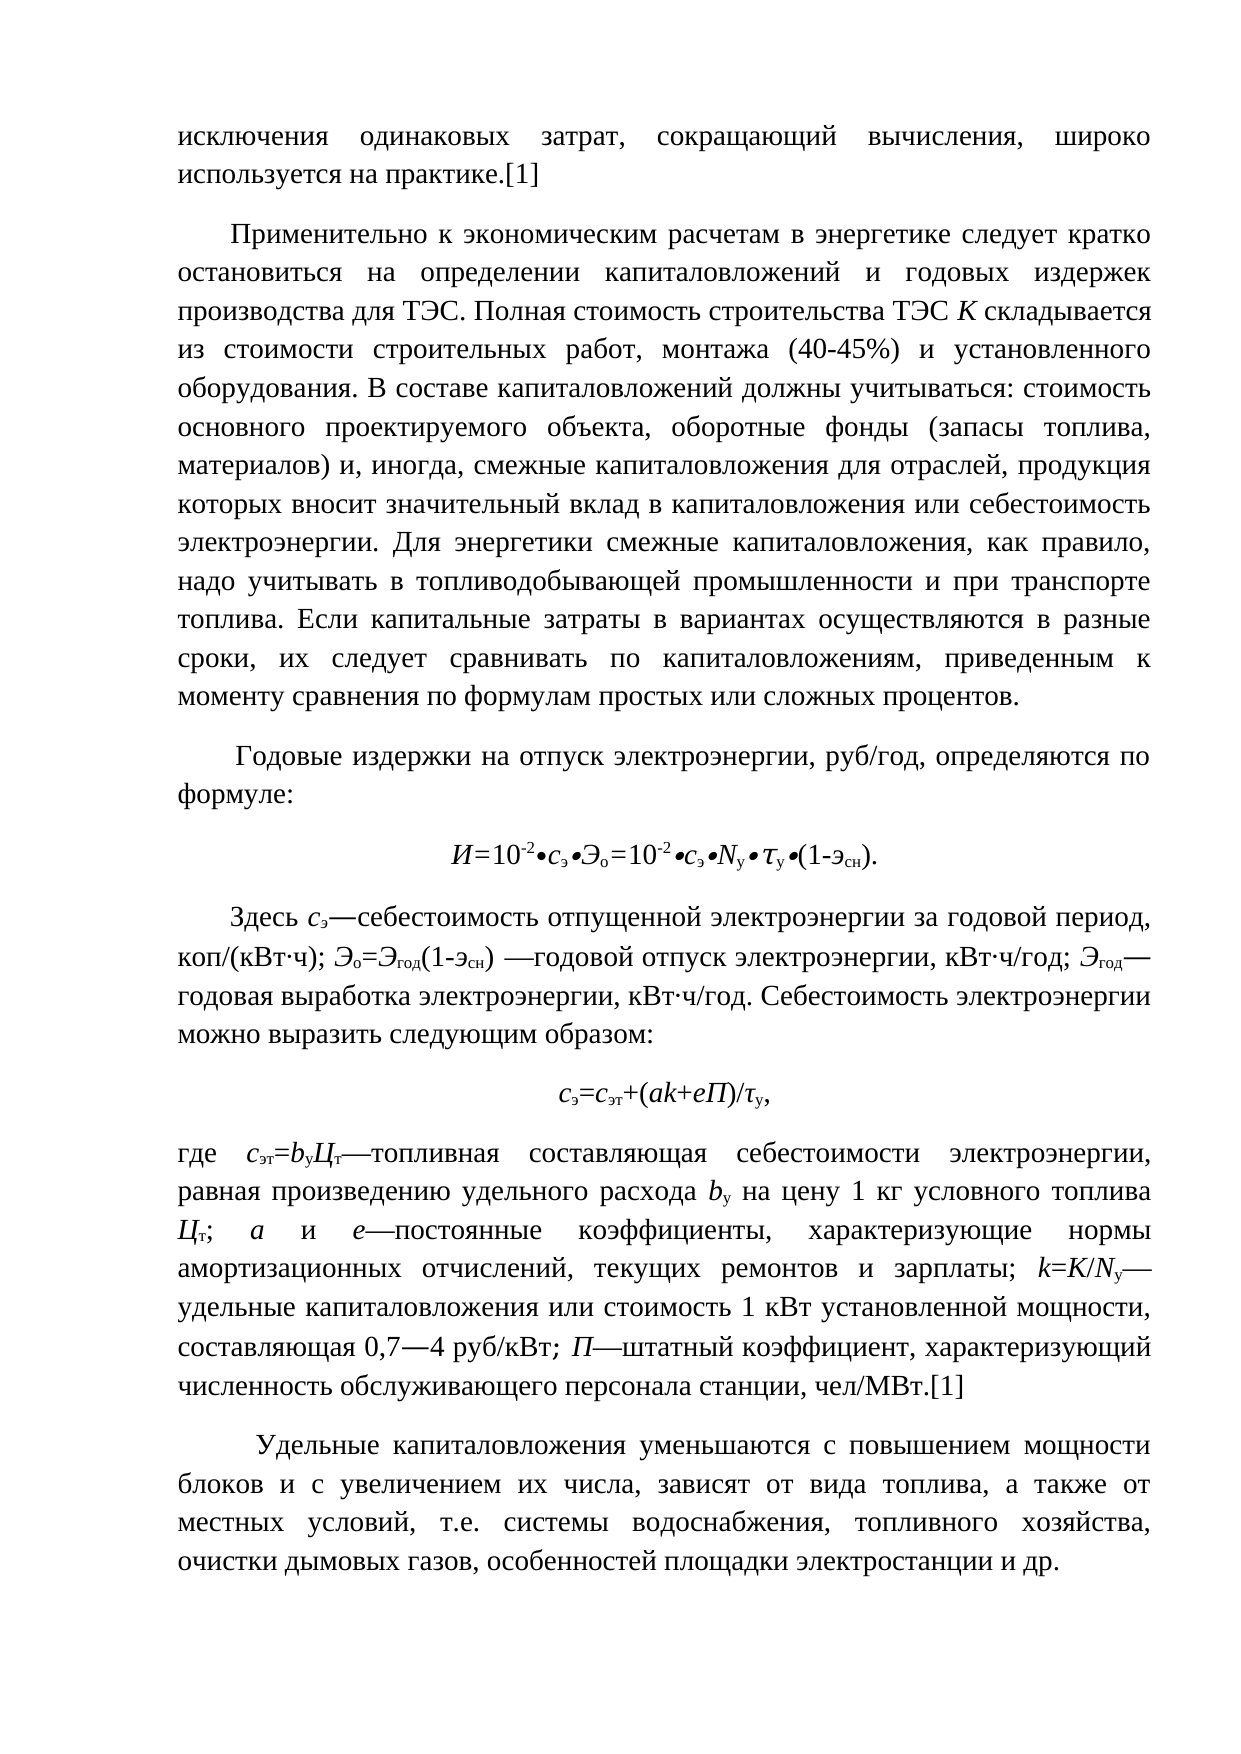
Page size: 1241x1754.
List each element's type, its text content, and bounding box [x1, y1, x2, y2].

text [177, 118, 1152, 190]
text Годовые издержки на отпуск электроэнергии, руб/год, определяются по формуле: [177, 738, 1152, 810]
text Здесь сэ—себестоимость отпущенной электроэнергии за годовой период, коп/(кВт∙ч); Эо=Эгод(1-эсн) —годовой отпуск электроэнергии, кВт∙ч/год; Эгод—годовая выработка электроэнергии, кВт∙ч/год. Себестоимость электроэнергии можно выразить следующим образом: [177, 897, 1152, 1050]
text Удельные капиталовложения уменьшаются с повышением мощности блоков и с увеличением их числа, зависят от вида топлива, а также от местных условий, т.е. системы водоснабжения, топливного хозяйства, очистки дымовых газов, особенностей площадки электростанции и др. [177, 1427, 1152, 1577]
text сэ=сэт+(аk+eП)/τy, [177, 1076, 1152, 1109]
text Применительно к экономическим расчетам в энергетике следует кратко остановиться на определении капиталовложений и годовых издержек производства для ТЭС. Полная стоимость строительства ТЭС К складывается из стоимости строительных работ, монтажа (40-45%) и установленного оборудования. В составе капиталовложений должны учитываться: стоимость основного проектируемого объекта, оборотные фонды (запасы топлива, материалов) и, иногда, смежные капиталовложения для отраслей, продукция которых вносит значительный вклад в капиталовложения или себестоимость электроэнергии. Для энергетики смежные капиталовложения, как правило, надо учитывать в топливодобывающей промышленности и при транспорте топлива. Если капитальные затраты в вариантах осуществляются в разные сроки, их следует сравнивать по капиталовложениям, приведенным к моменту сравнения по формулам простых или сложных процентов. [177, 216, 1152, 712]
text И=10-2∙сэ∙Эо=10-2∙сэ∙Ny∙τy∙(1-эсн). [177, 836, 1152, 871]
text где сэт=byЦт—топливная составляющая себестоимости электроэнергии, равная произведению удельного расхода by на цену 1 кг условного топлива Цт; а и е—постоянные коэффициенты, характеризующие нормы амортизационных отчислений, текущих ремонтов и зарплаты; k=K/Ny—удельные капиталовложения или стоимость 1 кВт установленной мощности, составляющая 0,7—4 руб/кВт; П—штатный коэффициент, характеризующий численность обслуживающего персонала станции, чел/МВт.[1] [177, 1135, 1152, 1402]
